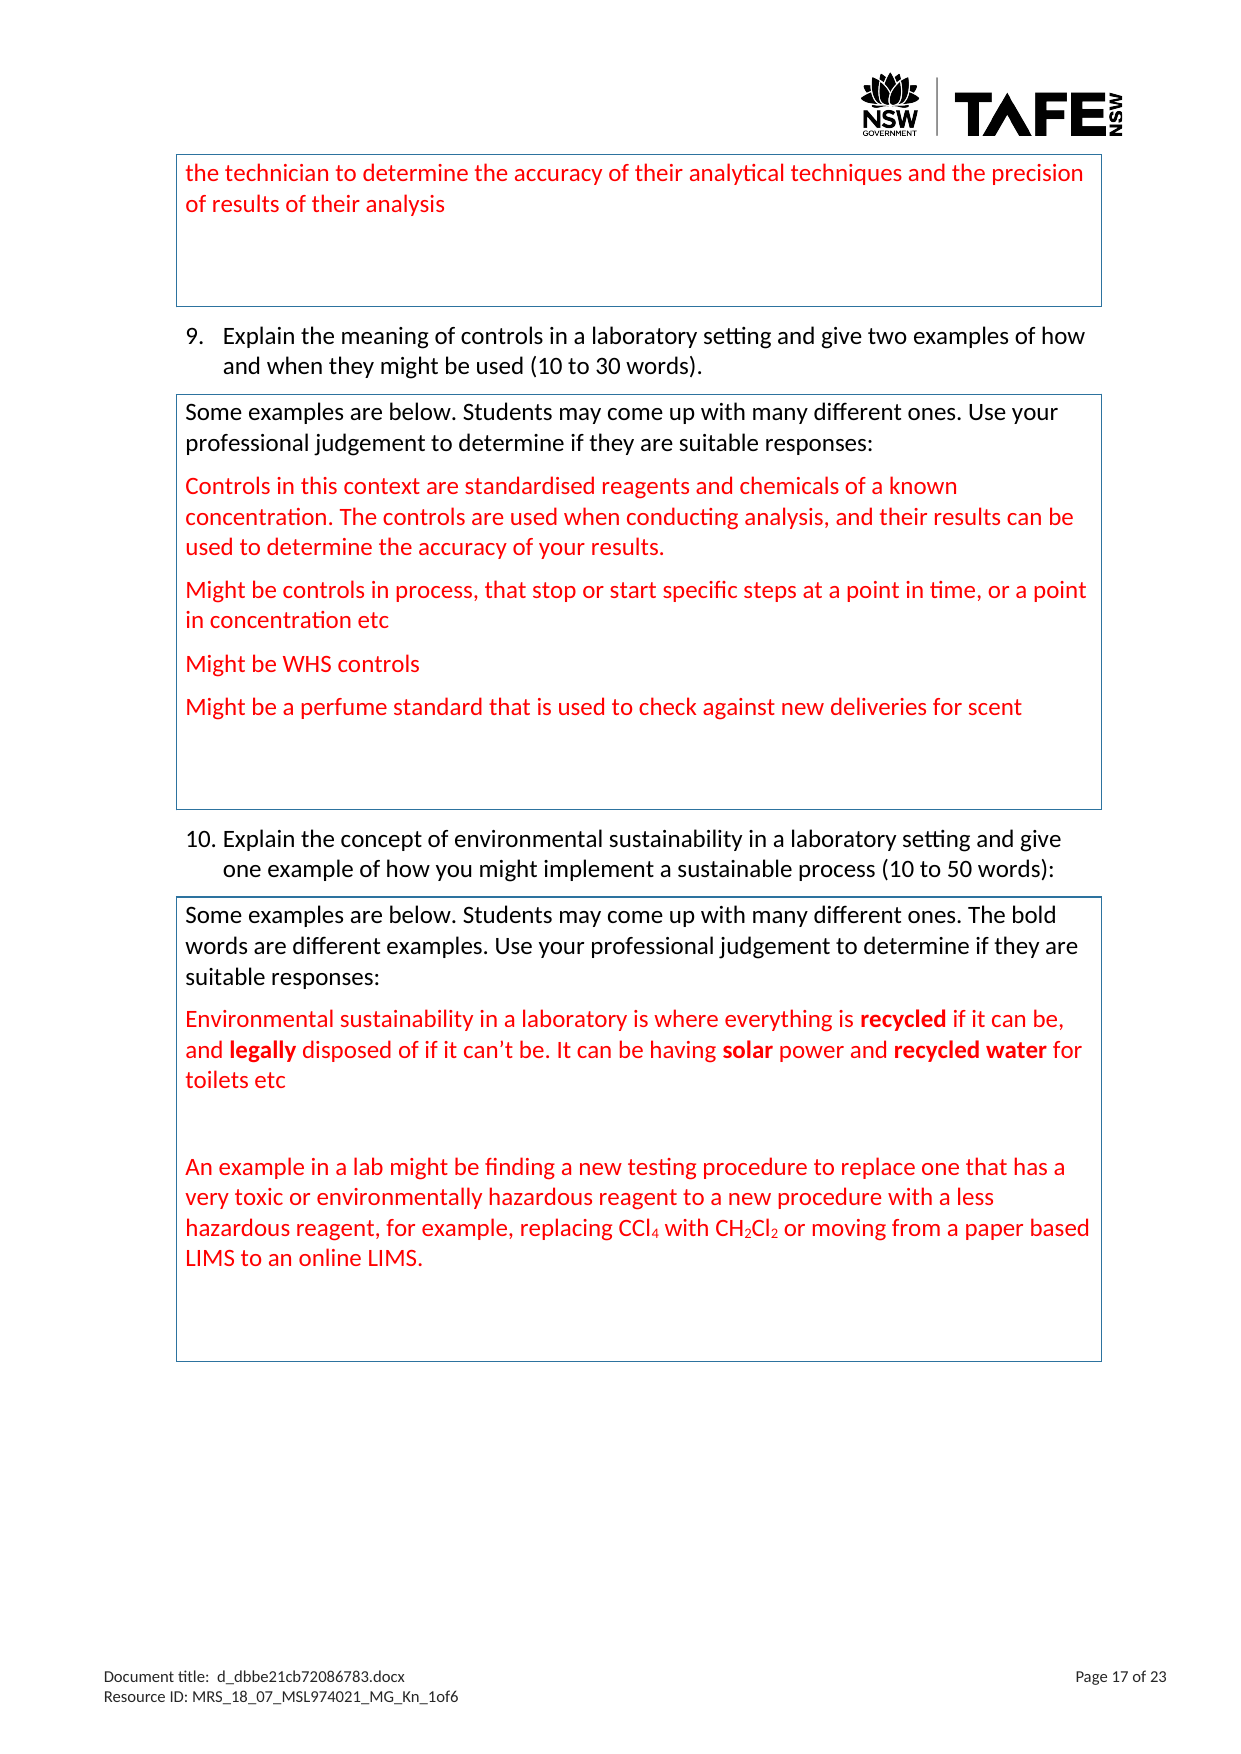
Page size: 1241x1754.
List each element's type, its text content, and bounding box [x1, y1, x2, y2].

list Explain the meaning of controls in a laboratory setting and give two examples of how and when they might be used (10 to 30 words). [185, 320, 1092, 381]
text An example in a lab might be finding a new testing procedure to replace one that has a very toxic or environmentally hazardous reagent to a new procedure with a less hazardous reagent, for example, replacing CCl4 with CH2Cl2 or moving from a paper based LIMS to an online LIMS. [177, 1148, 1101, 1273]
list Explain the concept of environmental sustainability in a laboratory setting and give one example of how you might implement a sustainable process (10 to 50 words): [185, 823, 1092, 884]
text Some examples are below. Students may come up with many different ones. Use your professional judgement to determine if they are suitable responses: [177, 395, 1101, 458]
text Might be controls in process, that stop or start specific steps at a point in time, or a point in concentration etc [177, 571, 1101, 635]
text Might be a perfume standard that is used to check against new deliveries for scent [177, 688, 1101, 721]
text Some examples are below. Students may come up with many different ones. The bold words are different examples. Use your professional judgement to determine if they are suitable responses: [177, 898, 1101, 991]
picture [861, 71, 1123, 137]
text Might be WHS controls [177, 644, 1101, 678]
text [177, 155, 1101, 218]
text Environmental sustainability in a laboratory is where everything is recycled if it can be, and legally disposed of if it can’t be. It can be having solar power and recycled water for toilets etc [177, 1001, 1101, 1095]
text Controls in this context are standardised reagents and chemicals of a known concentration. The controls are used when conducting analysis, and their results can be used to determine the accuracy of your results. [177, 467, 1101, 562]
